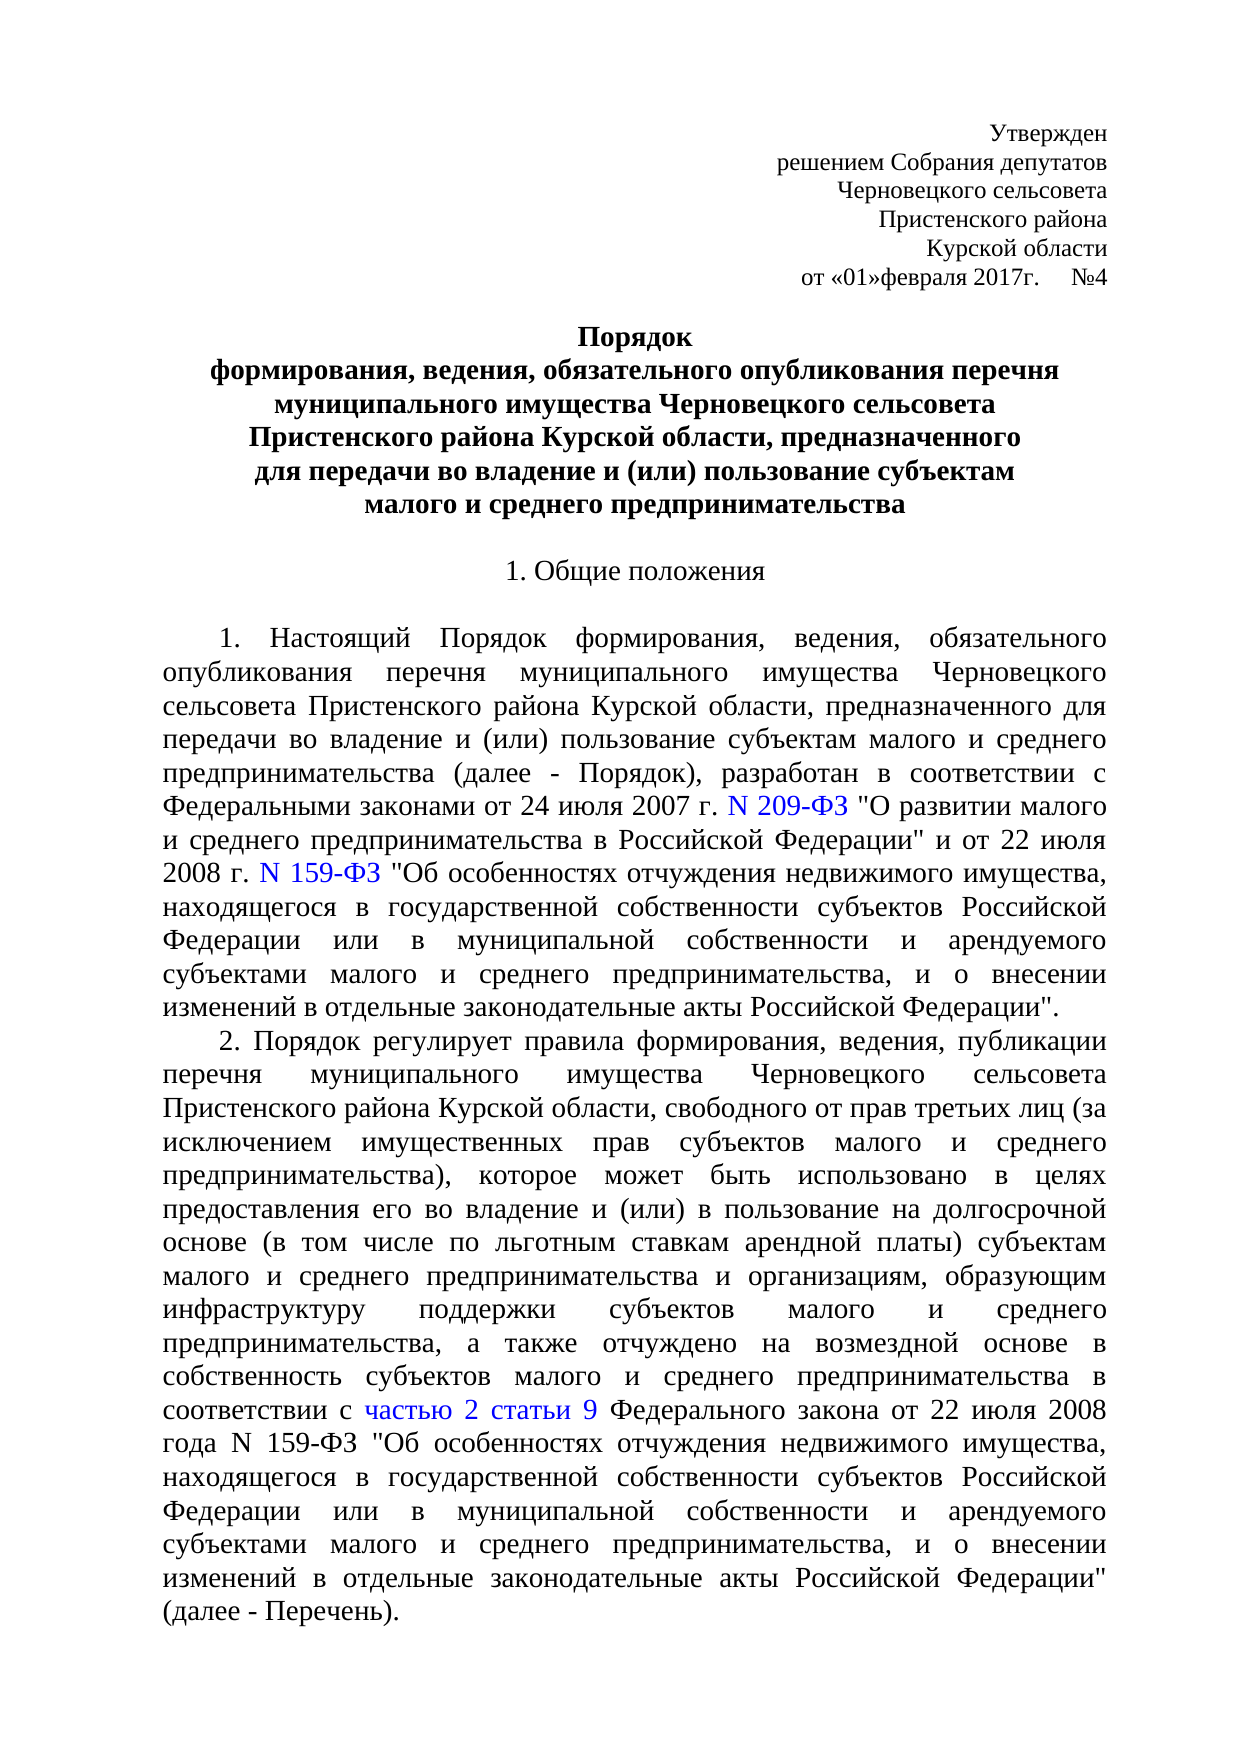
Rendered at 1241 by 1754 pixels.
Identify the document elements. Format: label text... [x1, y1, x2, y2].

title для передачи во владение и (или) пользование субъектам [162, 453, 1107, 486]
text 1. Общие положения [162, 553, 1107, 587]
title Пристенского района Курской области, предназначенного [162, 419, 1107, 453]
text решением Собрания депутатов [162, 147, 1107, 176]
text малого и среднего предпринимательства [162, 486, 1107, 520]
title Порядок [162, 319, 1107, 352]
title муниципального имущества Черновецкого сельсовета [162, 386, 1107, 419]
text Утвержден [162, 118, 1107, 147]
text Черновецкого сельсовета [162, 176, 1107, 204]
text 1. Настоящий Порядок формирования, ведения, обязательного опубликования перечня муниципального имущества Черновецкого сельсовета Пристенского района Курской области, предназначенного для передачи во владение и (или) пользование субъектам малого и среднего предпринимательства (далее - Порядок), разработан в соответствии с Федеральными законами от 24 июля 2007 г. N 209-ФЗ "О развитии малого и среднего предпринимательства в Российской Федерации" и от 22 июля 2008 г. N 159-ФЗ "Об особенностях отчуждения недвижимого имущества, находящегося в государственной собственности субъектов Российской Федерации или в муниципальной собственности и арендуемого субъектами малого и среднего предпринимательства, и о внесении изменений в отдельные законодательные акты Российской Федерации". [162, 621, 1107, 1023]
text Курской области [162, 233, 1107, 262]
text Пристенского района [162, 204, 1107, 233]
text 2. Порядок регулирует правила формирования, ведения, публикации перечня муниципального имущества Черновецкого сельсовета Пристенского района Курской области, свободного от прав третьих лиц (за исключением имущественных прав субъектов малого и среднего предпринимательства), которое может быть использовано в целях предоставления его во владение и (или) в пользование на долгосрочной основе (в том числе по льготным ставкам арендной платы) субъектам малого и среднего предпринимательства и организациям, образующим инфраструктуру поддержки субъектов малого и среднего предпринимательства, а также отчуждено на возмездной основе в собственность субъектов малого и среднего предпринимательства в соответствии с частью 2 статьи 9 Федерального закона от 22 июля 2008 года N 159-ФЗ "Об особенностях отчуждения недвижимого имущества, находящегося в государственной собственности субъектов Российской Федерации или в муниципальной собственности и арендуемого субъектами малого и среднего предпринимательства, и о внесении изменений в отдельные законодательные акты Российской Федерации" (далее - Перечень). [162, 1023, 1107, 1627]
title формирования, ведения, обязательного опубликования перечня [162, 352, 1107, 386]
text от «01»февраля 2017г. №4 [162, 262, 1107, 291]
